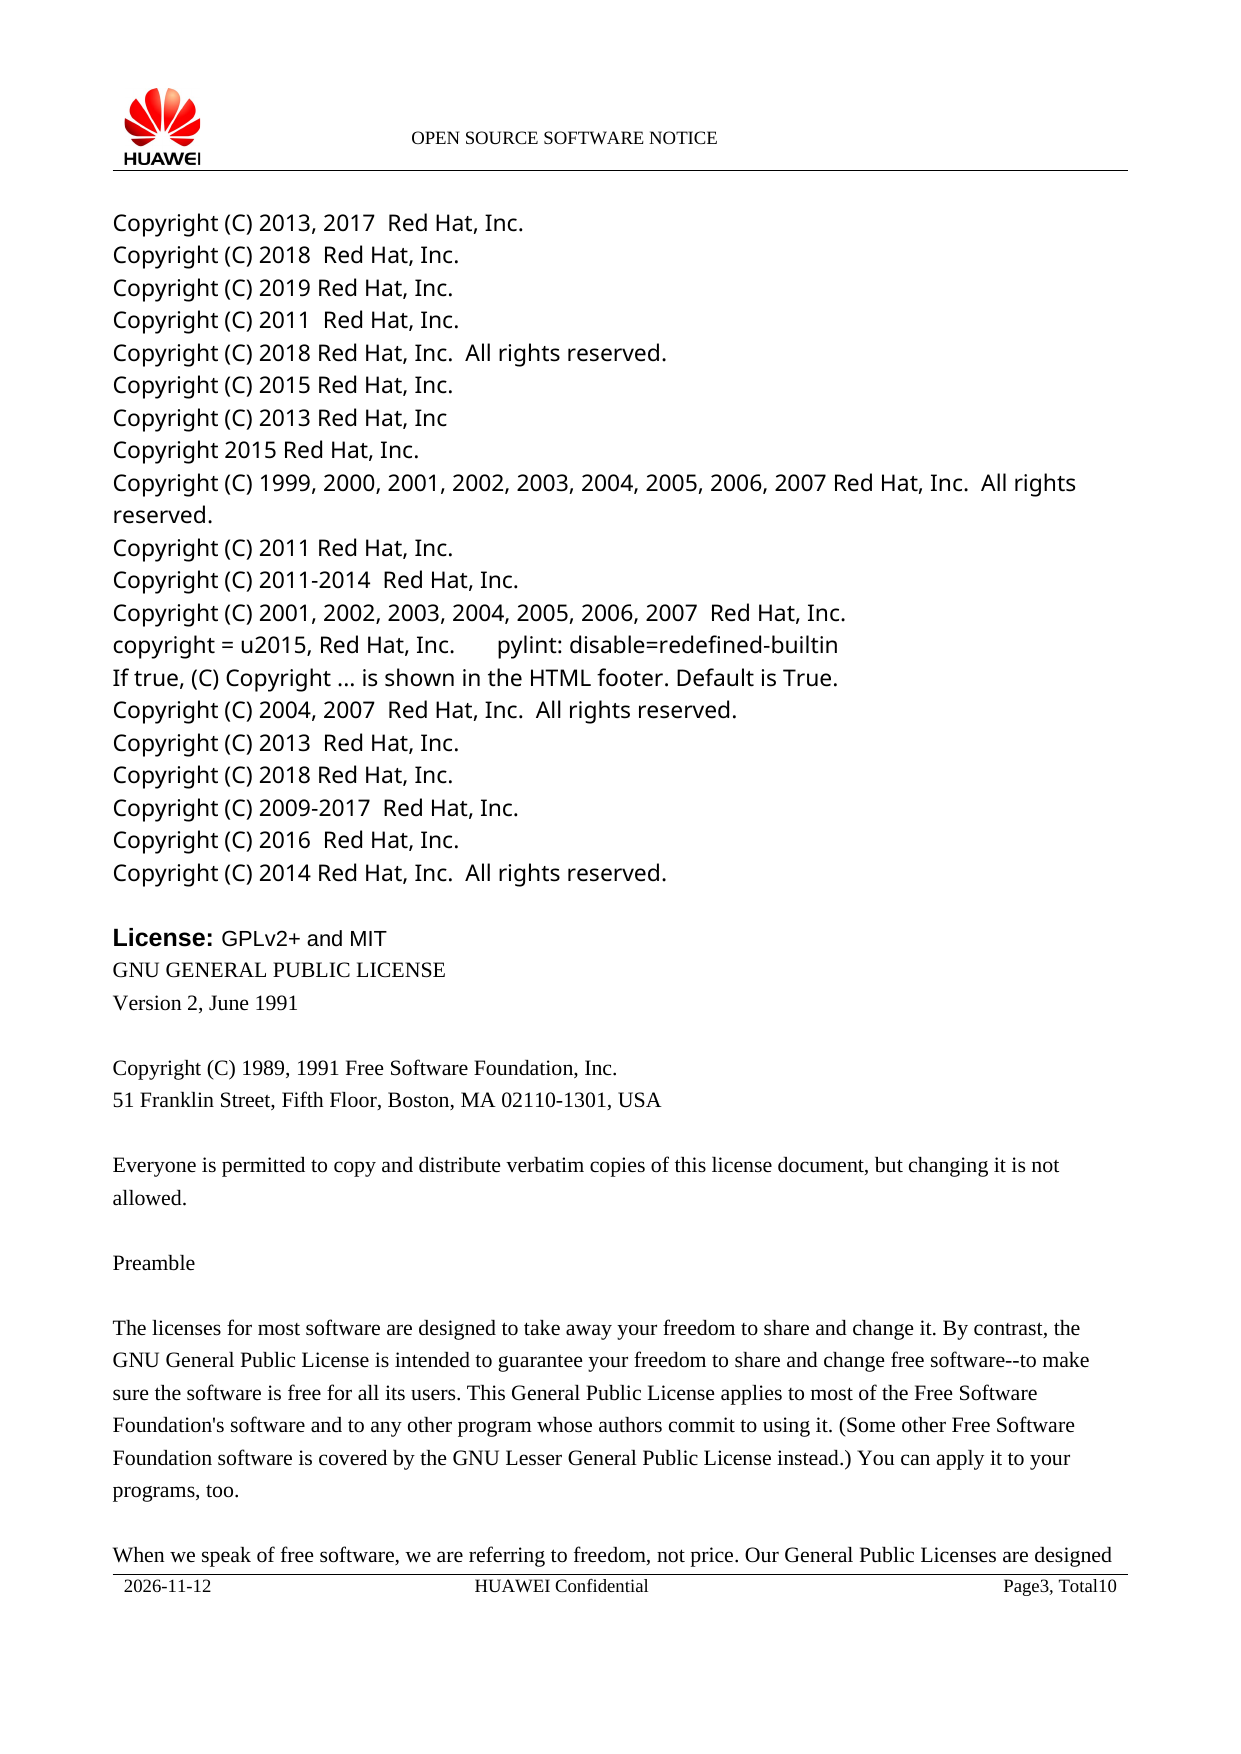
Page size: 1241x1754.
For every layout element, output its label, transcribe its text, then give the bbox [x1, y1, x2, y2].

text License: GPLv2+ and MIT [112, 921, 1128, 954]
picture [124, 88, 201, 165]
